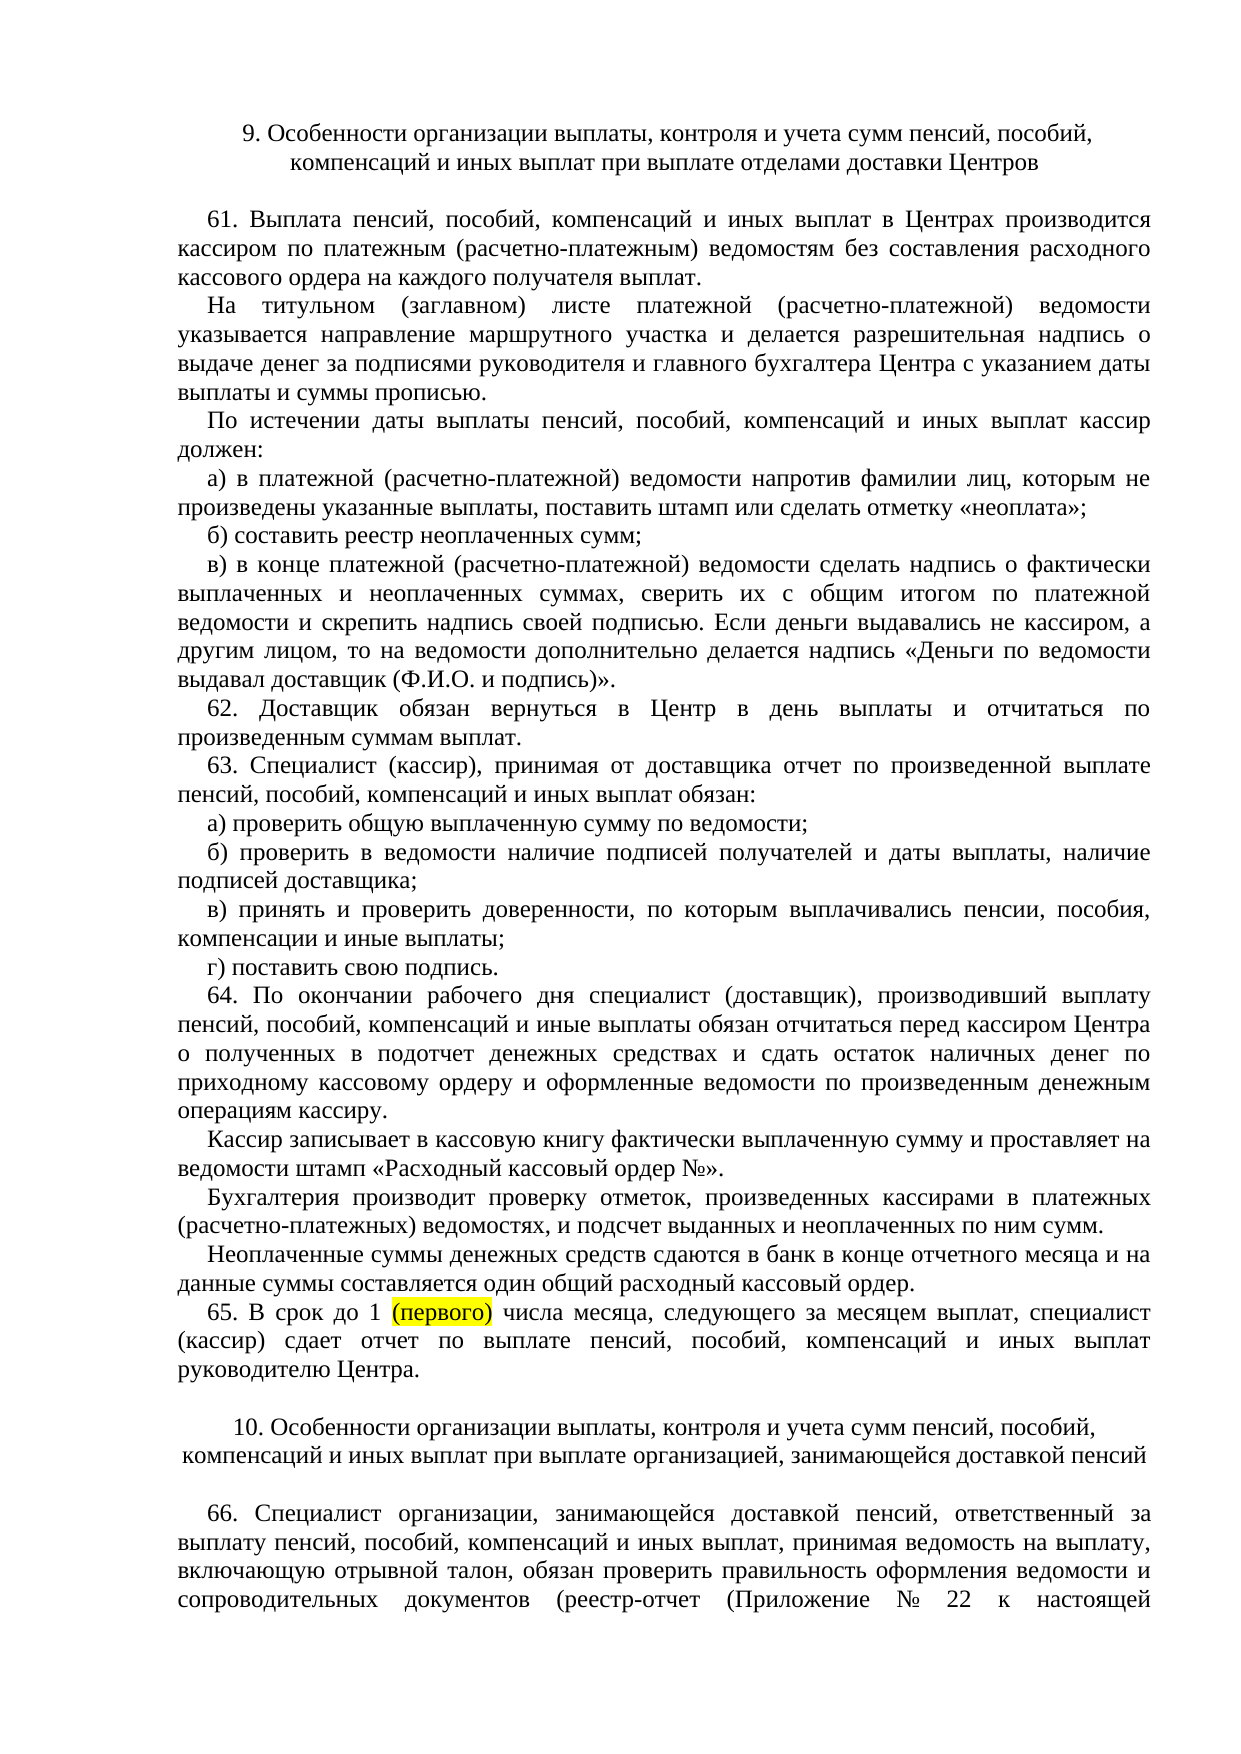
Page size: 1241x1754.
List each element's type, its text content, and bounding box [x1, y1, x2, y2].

text 61. Выплата пенсий, пособий, компенсаций и иных выплат в Центрах производится кассиром по платежным (расчетно-платежным) ведомостям без составления расходного кассового ордера на каждого получателя выплат. [177, 204, 1152, 291]
text б) проверить в ведомости наличие подписей получателей и даты выплаты, наличие подписей доставщика; [177, 837, 1152, 894]
text а) в платежной (расчетно-платежной) ведомости напротив фамилии лиц, которым не произведены указанные выплаты, поставить штамп или сделать отметку «неоплата»; [177, 463, 1152, 521]
text а) проверить общую выплаченную сумму по ведомости; [177, 808, 1152, 837]
text Неоплаченные суммы денежных средств сдаются в банк в конце отчетного месяца и на данные суммы составляется один общий расходный кассовый ордер. [177, 1239, 1152, 1297]
text г) поставить свою подпись. [177, 952, 1152, 981]
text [177, 1498, 1152, 1613]
text Бухгалтерия производит проверку отметок, произведенных кассирами в платежных (расчетно-платежных) ведомостях, и подсчет выданных и неоплаченных по ним сумм. [177, 1182, 1152, 1239]
text 9. Особенности организации выплаты, контроля и учета сумм пенсий, пособий, компенсаций и иных выплат при выплате отделами доставки Центров [177, 118, 1152, 176]
text б) составить реестр неоплаченных сумм; [177, 521, 1152, 549]
text 63. Специалист (кассир), принимая от доставщика отчет по произведенной выплате пенсий, пособий, компенсаций и иных выплат обязан: [177, 751, 1152, 808]
text На титульном (заглавном) листе платежной (расчетно-платежной) ведомости указывается направление маршрутного участка и делается разрешительная надпись о выдаче денег за подписями руководителя и главного бухгалтера Центра с указанием даты выплаты и суммы прописью. [177, 291, 1152, 406]
text в) в конце платежной (расчетно-платежной) ведомости сделать надпись о фактически выплаченных и неоплаченных суммах, сверить их с общим итогом по платежной ведомости и скрепить надпись своей подписью. Если деньги выдавались не кассиром, а другим лицом, то на ведомости дополнительно делается надпись «Деньги по ведомости выдавал доставщик (Ф.И.О. и подпись)». [177, 549, 1152, 693]
text Кассир записывает в кассовую книгу фактически выплаченную сумму и проставляет на ведомости штамп «Расходный кассовый ордер №». [177, 1124, 1152, 1182]
text в) принять и проверить доверенности, по которым выплачивались пенсии, пособия, компенсации и иные выплаты; [177, 894, 1152, 952]
text По истечении даты выплаты пенсий, пособий, компенсаций и иных выплат кассир должен: [177, 406, 1152, 463]
text 65. В срок до 1 (первого) числа месяца, следующего за месяцем выплат, специалист (кассир) сдает отчет по выплате пенсий, пособий, компенсаций и иных выплат руководителю Центра. [177, 1297, 1152, 1383]
text 10. Особенности организации выплаты, контроля и учета сумм пенсий, пособий, компенсаций и иных выплат при выплате организацией, занимающейся доставкой пенсий [177, 1412, 1152, 1469]
text 62. Доставщик обязан вернуться в Центр в день выплаты и отчитаться по произведенным суммам выплат. [177, 693, 1152, 751]
text 64. По окончании рабочего дня специалист (доставщик), производивший выплату пенсий, пособий, компенсаций и иные выплаты обязан отчитаться перед кассиром Центра о полученных в подотчет денежных средствах и сдать остаток наличных денег по приходному кассовому ордеру и оформленные ведомости по произведенным денежным операциям кассиру. [177, 981, 1152, 1124]
